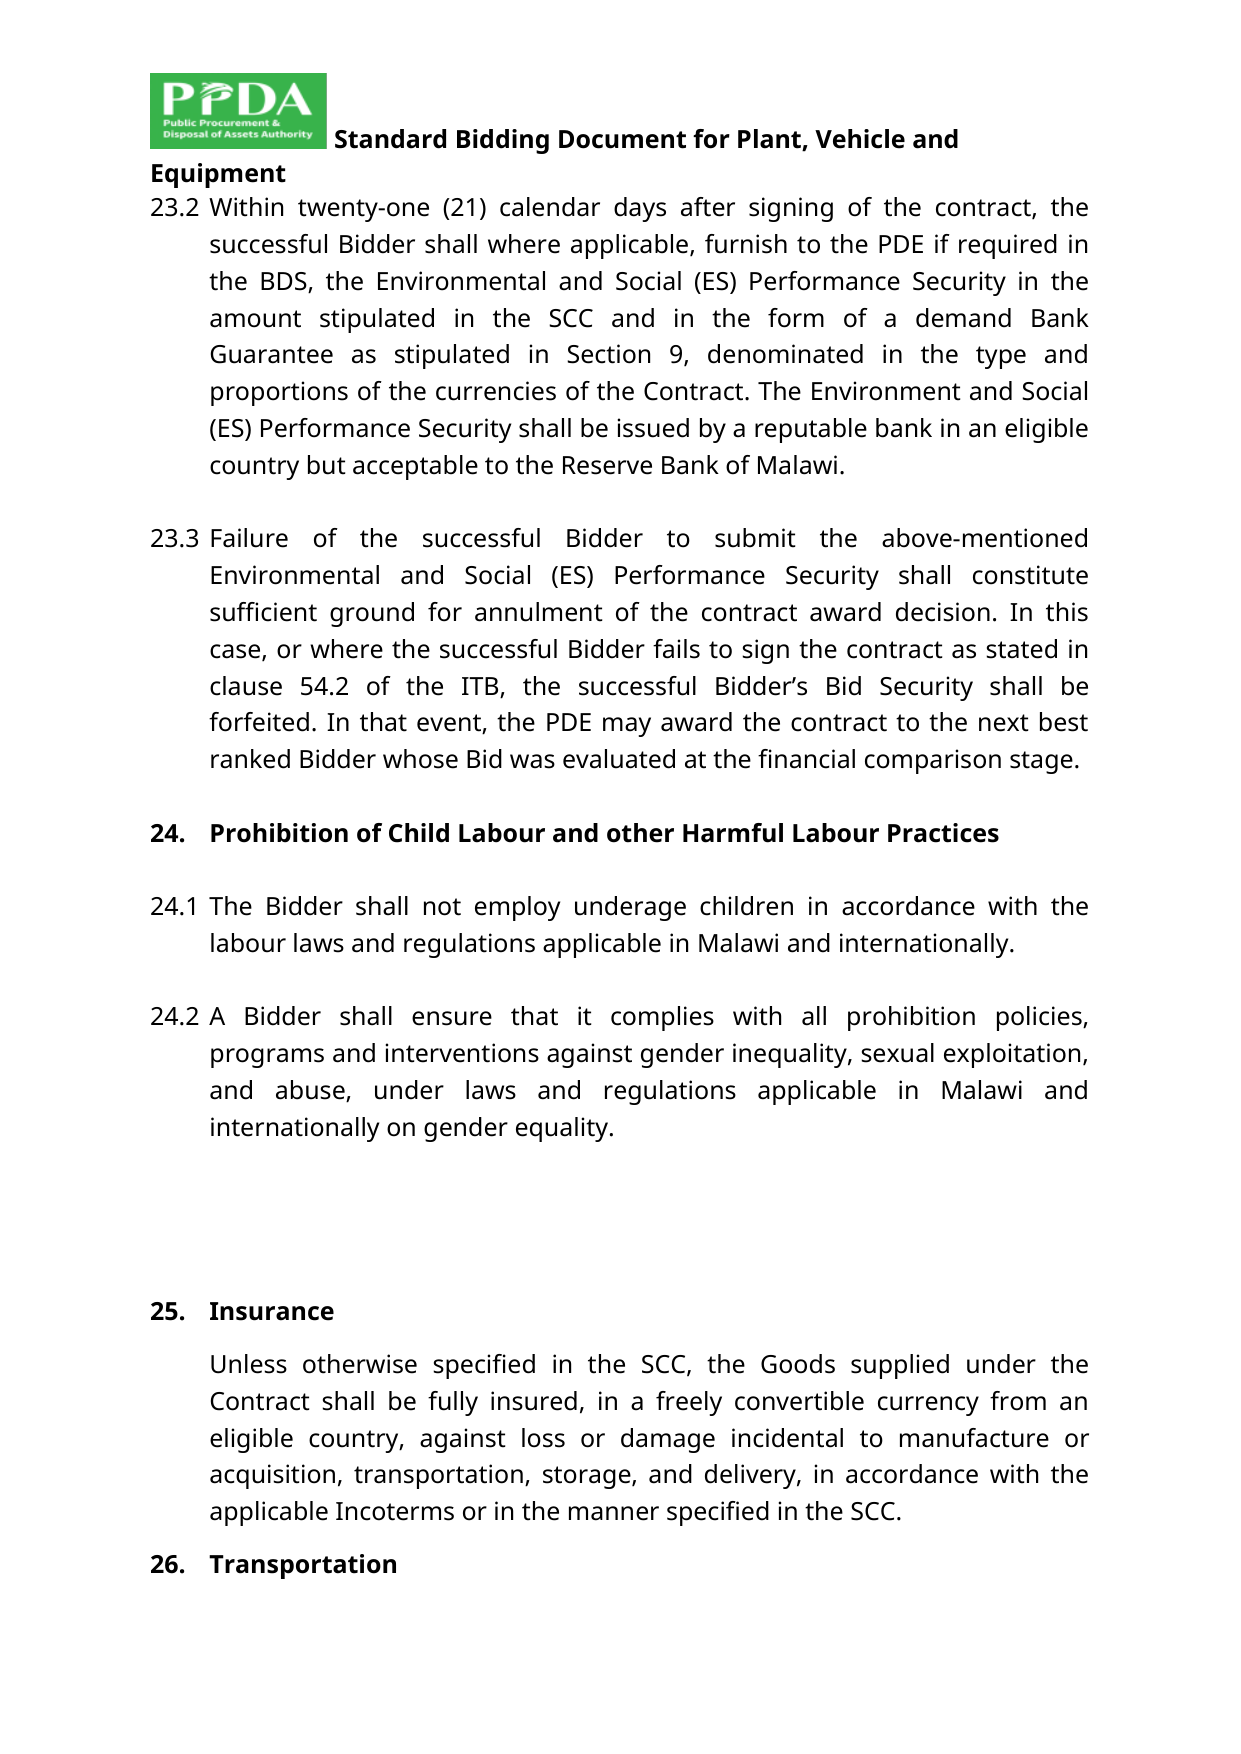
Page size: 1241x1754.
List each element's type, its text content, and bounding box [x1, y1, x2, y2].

list A Bidder shall ensure that it complies with all prohibition policies, programs and interventions against gender inequality, sexual exploitation, and abuse, under laws and regulations applicable in Malawi and internationally on gender equality. [150, 999, 1090, 1143]
list The Bidder shall not employ underage children in accordance with the labour laws and regulations applicable in Malawi and internationally. [150, 889, 1090, 959]
list Within twenty-one (21) calendar days after signing of the contract, the successful Bidder shall where applicable, furnish to the PDE if required in the BDS, the Environmental and Social (ES) Performance Security in the amount stipulated in the SCC and in the form of a demand Bank Guarantee as stipulated in Section 9, denominated in the type and proportions of the currencies of the Contract. The Environment and Social (ES) Performance Security shall be issued by a reputable bank in an eligible country but acceptable to the Reserve Bank of Malawi. [150, 190, 1090, 482]
picture [150, 73, 328, 149]
list Prohibition of Child Labour and other Harmful Labour Practices [150, 815, 1090, 849]
list Failure of the successful Bidder to submit the above-mentioned Environmental and Social (ES) Performance Security shall constitute sufficient ground for annulment of the contract award decision. In this case, or where the successful Bidder fails to sign the contract as stated in clause 54.2 of the ITB, the successful Bidder’s Bid Security shall be forfeited. In that event, the PDE may award the contract to the next best ranked Bidder whose Bid was evaluated at the financial comparison stage. [150, 521, 1090, 776]
list Transportation [150, 1547, 1090, 1581]
text Unless otherwise specified in the SCC, the Goods supplied under the Contract shall be fully insured, in a freely convertible currency from an eligible country, against loss or damage incidental to manufacture or acquisition, transportation, storage, and delivery, in accordance with the applicable Incoterms or in the manner specified in the SCC. [209, 1347, 1090, 1528]
list Insurance [150, 1293, 1090, 1327]
